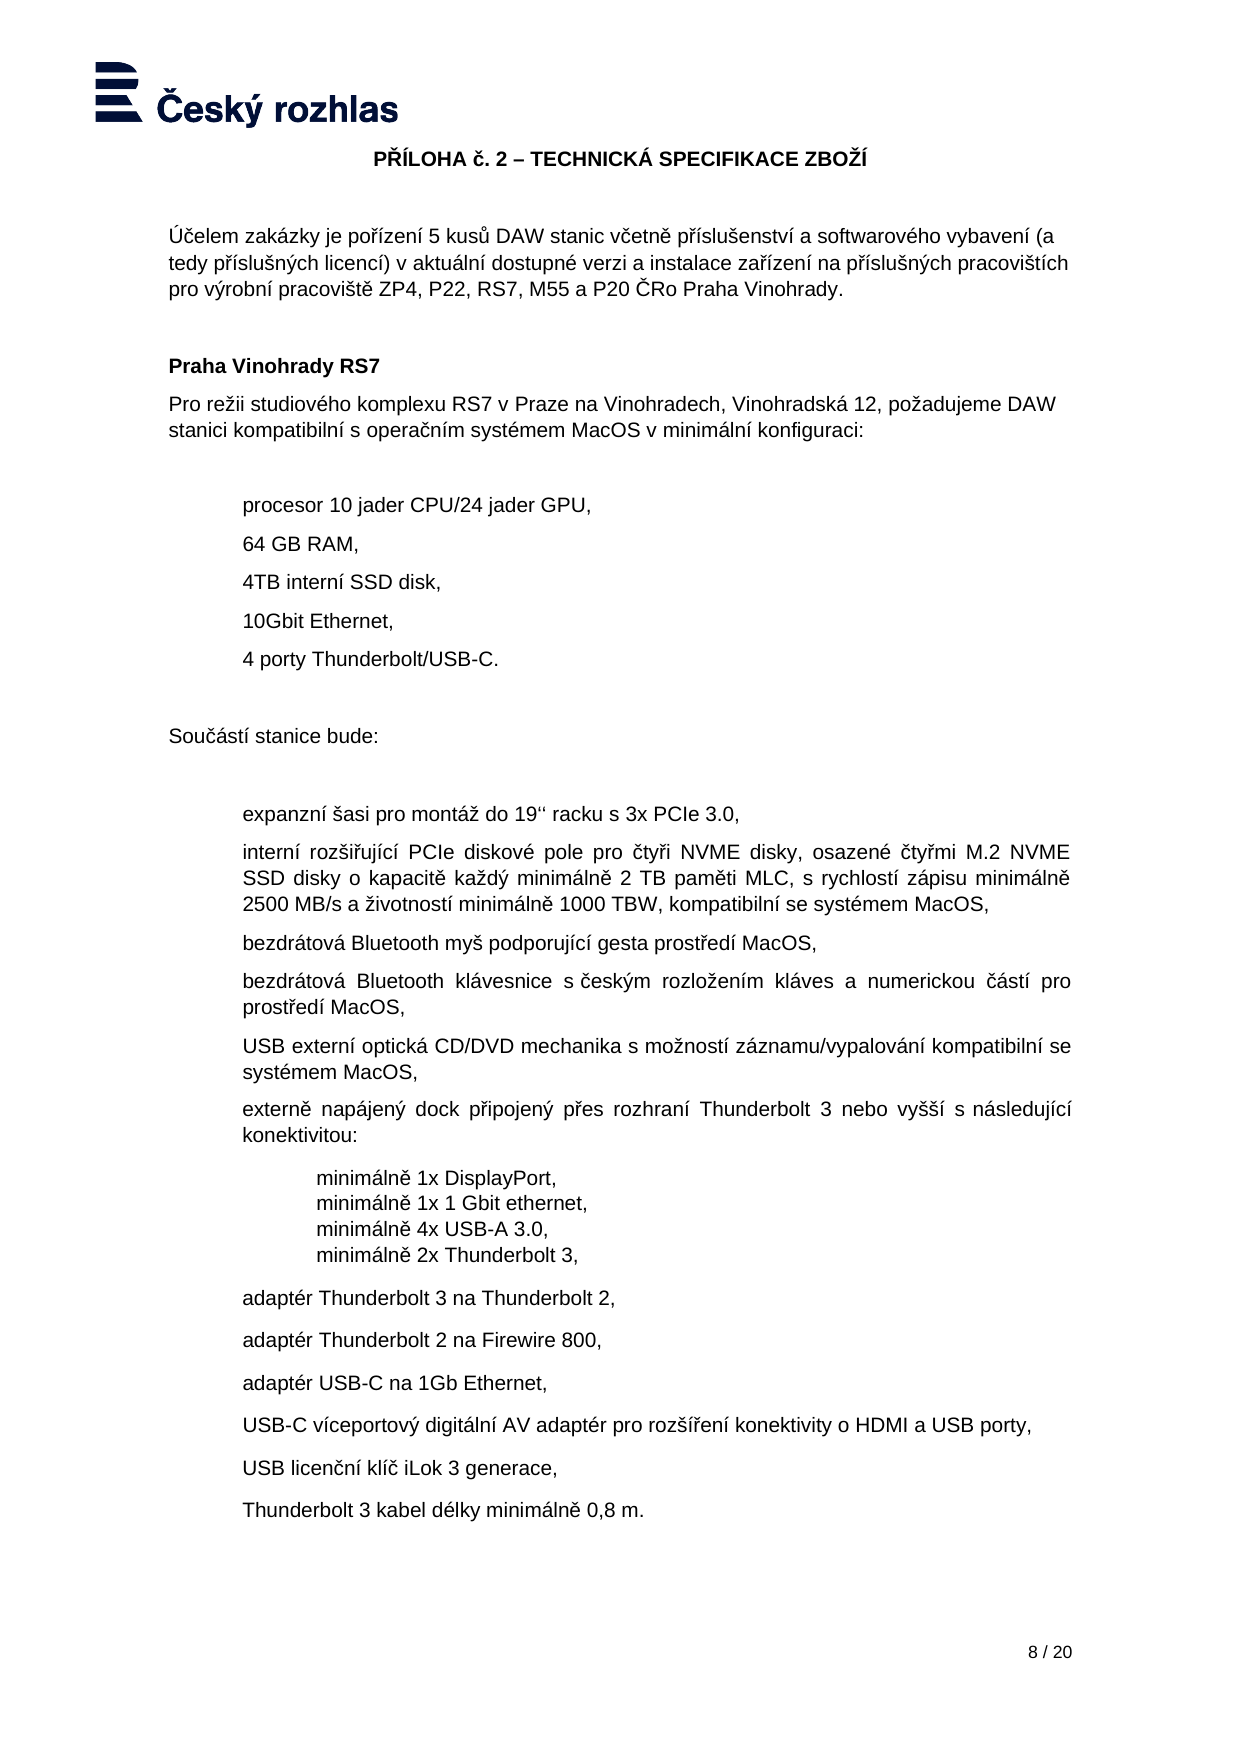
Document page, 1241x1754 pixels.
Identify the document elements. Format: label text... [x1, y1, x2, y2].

text adaptér Thunderbolt 2 na Firewire 800, [242, 1328, 1072, 1352]
text Účelem zakázky je pořízení 5 kusů DAW stanic včetně příslušenství a softwarového vybavení (a tedy příslušných licencí) v aktuální dostupné verzi a instalace zařízení na příslušných pracovištích pro výrobní pracoviště ZP4, P22, RS7, M55 a P20 ČRo Praha Vinohrady. [168, 223, 1072, 301]
text externě napájený dock připojený přes rozhraní Thunderbolt 3 nebo vyšší s následující konektivitou: [242, 1097, 1072, 1147]
text procesor 10 jader CPU/24 jader GPU, [242, 492, 1072, 518]
text USB licenční klíč iLok 3 generace, [242, 1455, 1072, 1479]
text Součástí stanice bude: [168, 723, 1072, 749]
text USB externí optická CD/DVD mechanika s možností záznamu/vypalování kompatibilní se systémem MacOS, [242, 1032, 1072, 1084]
text adaptér USB-C na 1Gb Ethernet, [242, 1370, 1072, 1394]
text PŘÍLOHA č. 2 – TECHNICKÁ SPECIFIKACE ZBOŽÍ [168, 146, 1072, 172]
text 64 GB RAM, [242, 530, 1072, 556]
text Thunderbolt 3 kabel délky minimálně 0,8 m. [242, 1498, 1072, 1522]
text Praha Vinohrady RS7 [168, 352, 1072, 378]
picture [95, 62, 398, 128]
text minimálně 1x DisplayPort, minimálně 1x 1 Gbit ethernet, minimálně 4x USB-A 3.0, minimálně 2x Thunderbolt 3, [316, 1165, 1072, 1267]
text adaptér Thunderbolt 3 na Thunderbolt 2, [242, 1285, 1072, 1309]
text 10Gbit Ethernet, [242, 607, 1072, 633]
text 4TB interní SSD disk, [242, 569, 1072, 595]
text interní rozšiřující PCIe diskové pole pro čtyři NVME disky, osazené čtyřmi M.2 NVME SSD disky o kapacitě každý minimálně 2 TB paměti MLC, s rychlostí zápisu minimálně 2500 MB/s a životností minimálně 1000 TBW, kompatibilní se systémem MacOS, [242, 839, 1072, 917]
text 4 porty Thunderbolt/USB-C. [242, 646, 1072, 672]
text bezdrátová Bluetooth klávesnice s českým rozložením kláves a numerickou částí pro prostředí MacOS, [242, 968, 1072, 1020]
text expanzní šasi pro montáž do 19‘‘ racku s 3x PCIe 3.0, [242, 800, 1072, 826]
text bezdrátová Bluetooth myš podporující gesta prostředí MacOS, [242, 929, 1072, 955]
text USB-C víceportový digitální AV adaptér pro rozšíření konektivity o HDMI a USB porty, [242, 1413, 1072, 1437]
text Pro režii studiového komplexu RS7 v Praze na Vinohradech, Vinohradská 12, požadujeme DAW stanici kompatibilní s operačním systémem MacOS v minimální konfiguraci: [168, 391, 1072, 443]
